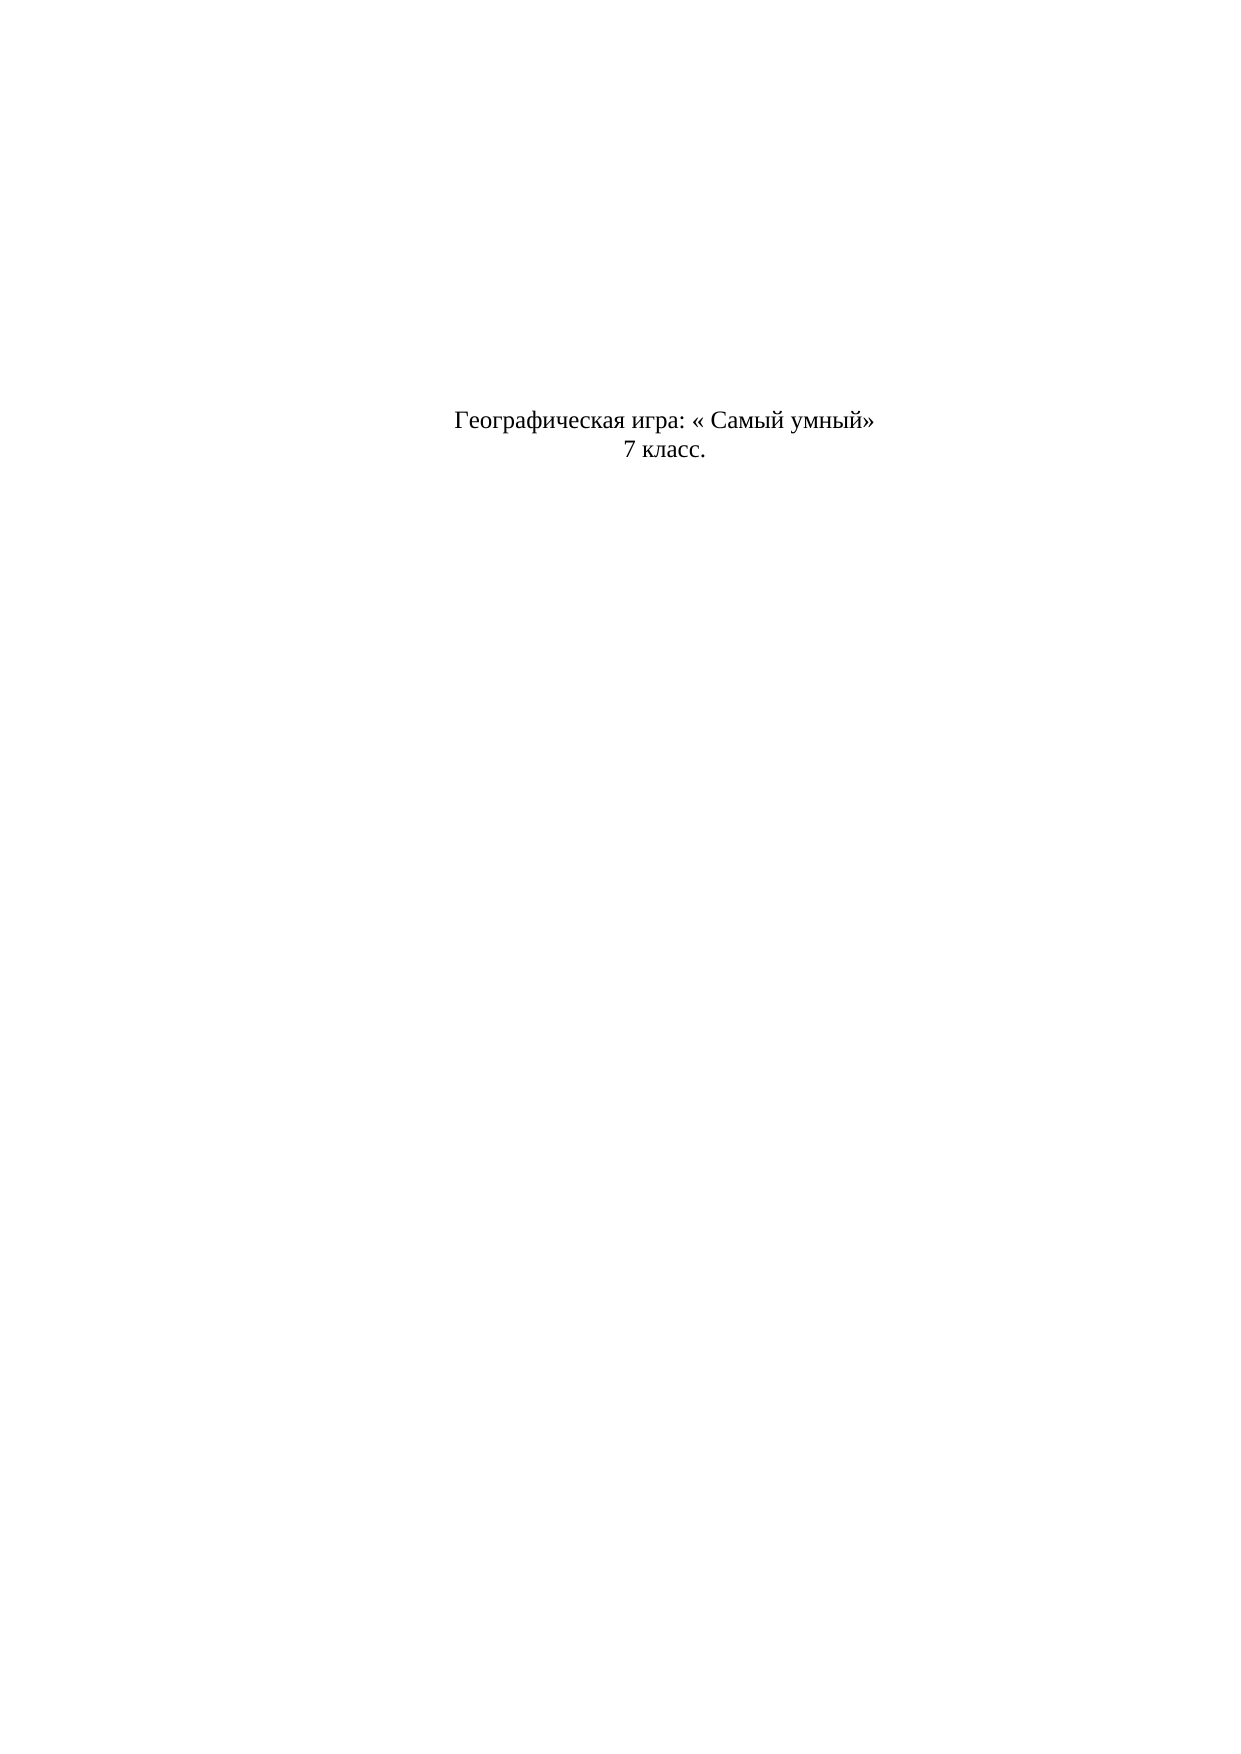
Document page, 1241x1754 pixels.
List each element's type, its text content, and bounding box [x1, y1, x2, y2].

text 7 класс. [177, 434, 1152, 463]
text Географическая игра: « Самый умный» [177, 406, 1152, 434]
